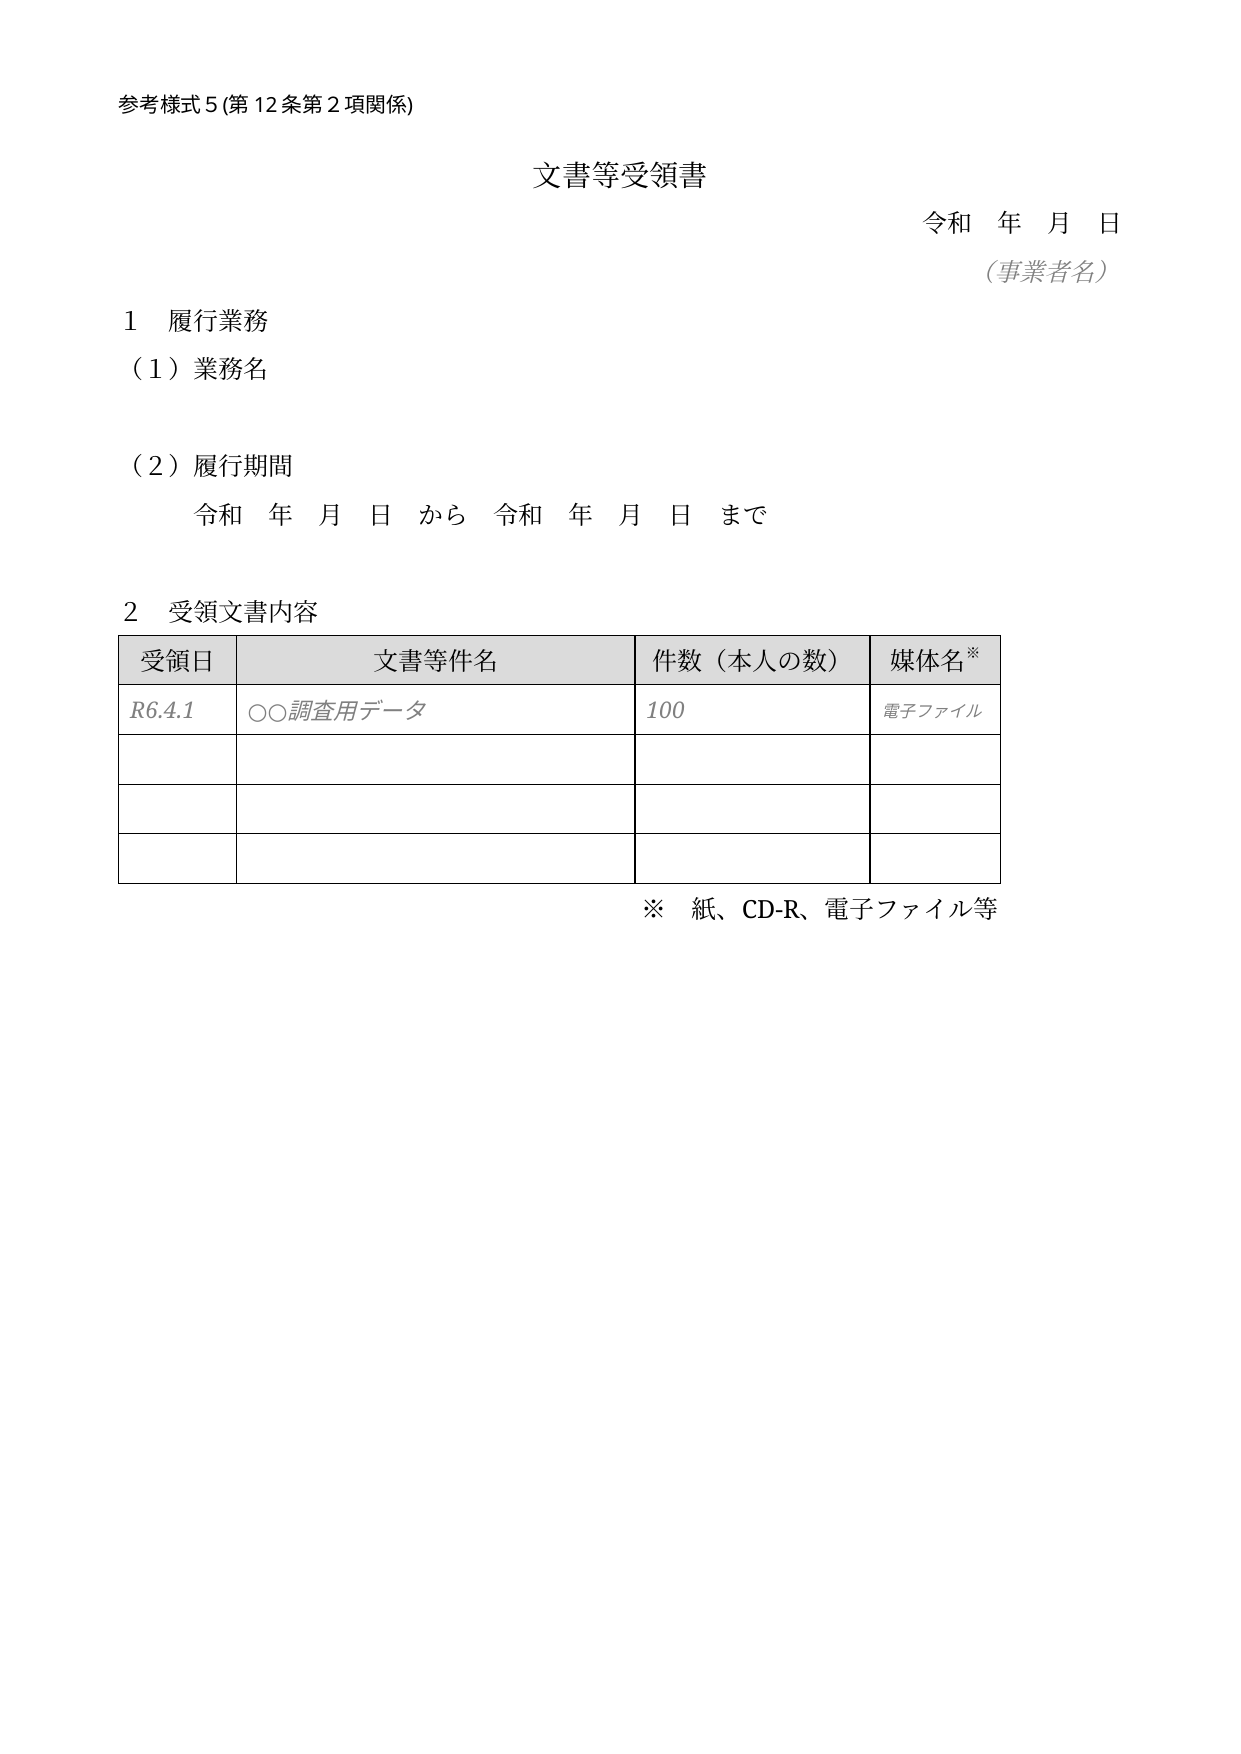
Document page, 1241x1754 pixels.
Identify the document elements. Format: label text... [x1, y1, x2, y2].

table_cell [237, 834, 634, 883]
table_cell [636, 834, 869, 883]
table_header 件数（本人の数） [636, 636, 869, 684]
table_cell [871, 735, 1000, 783]
table_cell [871, 785, 1000, 833]
table_cell 100 [636, 685, 869, 734]
table_header 文書等件名 [237, 636, 634, 684]
table_header 受領日 [119, 636, 236, 684]
table_cell [119, 735, 236, 783]
table_cell [237, 735, 634, 783]
text １ 履行業務 [118, 295, 1122, 343]
table_cell 電子ファイル [871, 685, 1000, 734]
table_cell [237, 785, 634, 833]
text 文書等受領書 [118, 149, 1122, 198]
table_cell [636, 735, 869, 783]
text （事業者名） [118, 246, 1122, 295]
table_cell ○○調査用データ [237, 685, 634, 734]
text ※ 紙、CD-R、電子ファイル等 [118, 884, 1022, 932]
text （１）業務名 [118, 343, 1122, 392]
text （２）履行期間 [118, 441, 1122, 489]
text 令和 年 月 日 [118, 198, 1122, 246]
table_cell [119, 785, 236, 833]
text ２ 受領文書内容 [118, 586, 1122, 635]
table_cell [871, 834, 1000, 883]
table_cell R6.4.1 [119, 685, 236, 734]
text 令和 年 月 日 から 令和 年 月 日 まで [118, 489, 1122, 538]
table_header 媒体名※ [871, 636, 1000, 684]
table_cell [119, 834, 236, 883]
table_cell [636, 785, 869, 833]
